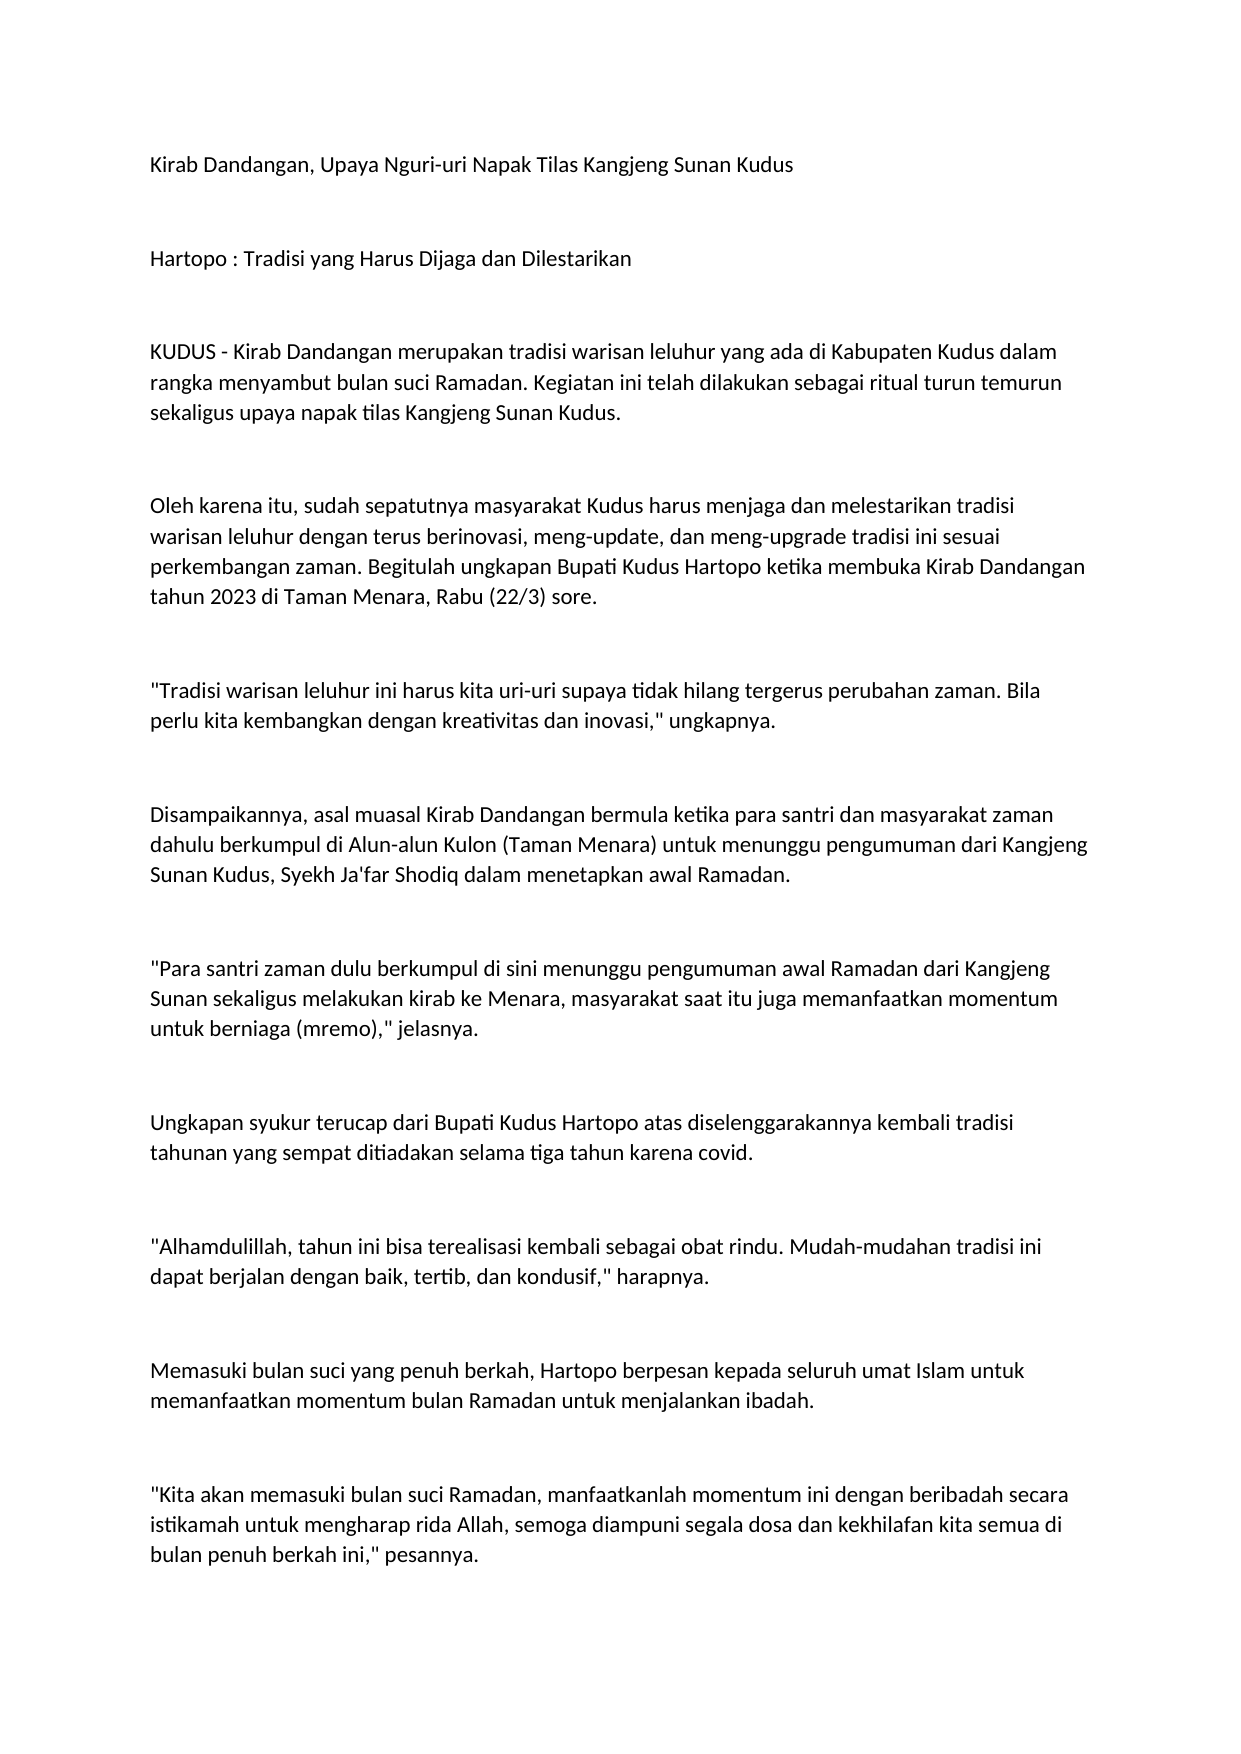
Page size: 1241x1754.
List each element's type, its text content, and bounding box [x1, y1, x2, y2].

text Memasuki bulan suci yang penuh berkah, Hartopo berpesan kepada seluruh umat Islam untuk memanfaatkan momentum bulan Ramadan untuk menjalankan ibadah. [150, 1356, 1090, 1414]
text KUDUS - Kirab Dandangan merupakan tradisi warisan leluhur yang ada di Kabupaten Kudus dalam rangka menyambut bulan suci Ramadan. Kegiatan ini telah dilakukan sebagai ritual turun temurun sekaligus upaya napak tilas Kangjeng Sunan Kudus. [150, 337, 1090, 426]
text "Para santri zaman dulu berkumpul di sini menunggu pengumuman awal Ramadan dari Kangjeng Sunan sekaligus melakukan kirab ke Menara, masyarakat saat itu juga memanfaatkan momentum untuk berniaga (mremo)," jelasnya. [150, 954, 1090, 1043]
text "Kita akan memasuki bulan suci Ramadan, manfaatkanlah momentum ini dengan beribadah secara istikamah untuk mengharap rida Allah, semoga diampuni segala dosa dan kekhilafan kita semua di bulan penuh berkah ini," pesannya. [150, 1480, 1090, 1569]
text Oleh karena itu, sudah sepatutnya masyarakat Kudus harus menjaga dan melestarikan tradisi warisan leluhur dengan terus berinovasi, meng-update, dan meng-upgrade tradisi ini sesuai perkembangan zaman. Begitulah ungkapan Bupati Kudus Hartopo ketika membuka Kirab Dandangan tahun 2023 di Taman Menara, Rabu (22/3) sore. [150, 492, 1090, 610]
text Ungkapan syukur terucap dari Bupati Kudus Hartopo atas diselenggarakannya kembali tradisi tahunan yang sempat ditiadakan selama tiga tahun karena covid. [150, 1108, 1090, 1167]
text Kirab Dandangan, Upaya Nguri-uri Napak Tilas Kangjeng Sunan Kudus [150, 150, 1090, 178]
text Hartopo : Tradisi yang Harus Dijaga dan Dilestarikan [150, 244, 1090, 272]
text "Tradisi warisan leluhur ini harus kita uri-uri supaya tidak hilang tergerus perubahan zaman. Bila perlu kita kembangkan dengan kreativitas dan inovasi," ungkapnya. [150, 676, 1090, 734]
text "Alhamdulillah, tahun ini bisa terealisasi kembali sebagai obat rindu. Mudah-mudahan tradisi ini dapat berjalan dengan baik, tertib, dan kondusif," harapnya. [150, 1232, 1090, 1291]
text Disampaikannya, asal muasal Kirab Dandangan bermula ketika para santri dan masyarakat zaman dahulu berkumpul di Alun-alun Kulon (Taman Menara) untuk menunggu pengumuman dari Kangjeng Sunan Kudus, Syekh Ja'far Shodiq dalam menetapkan awal Ramadan. [150, 800, 1090, 888]
